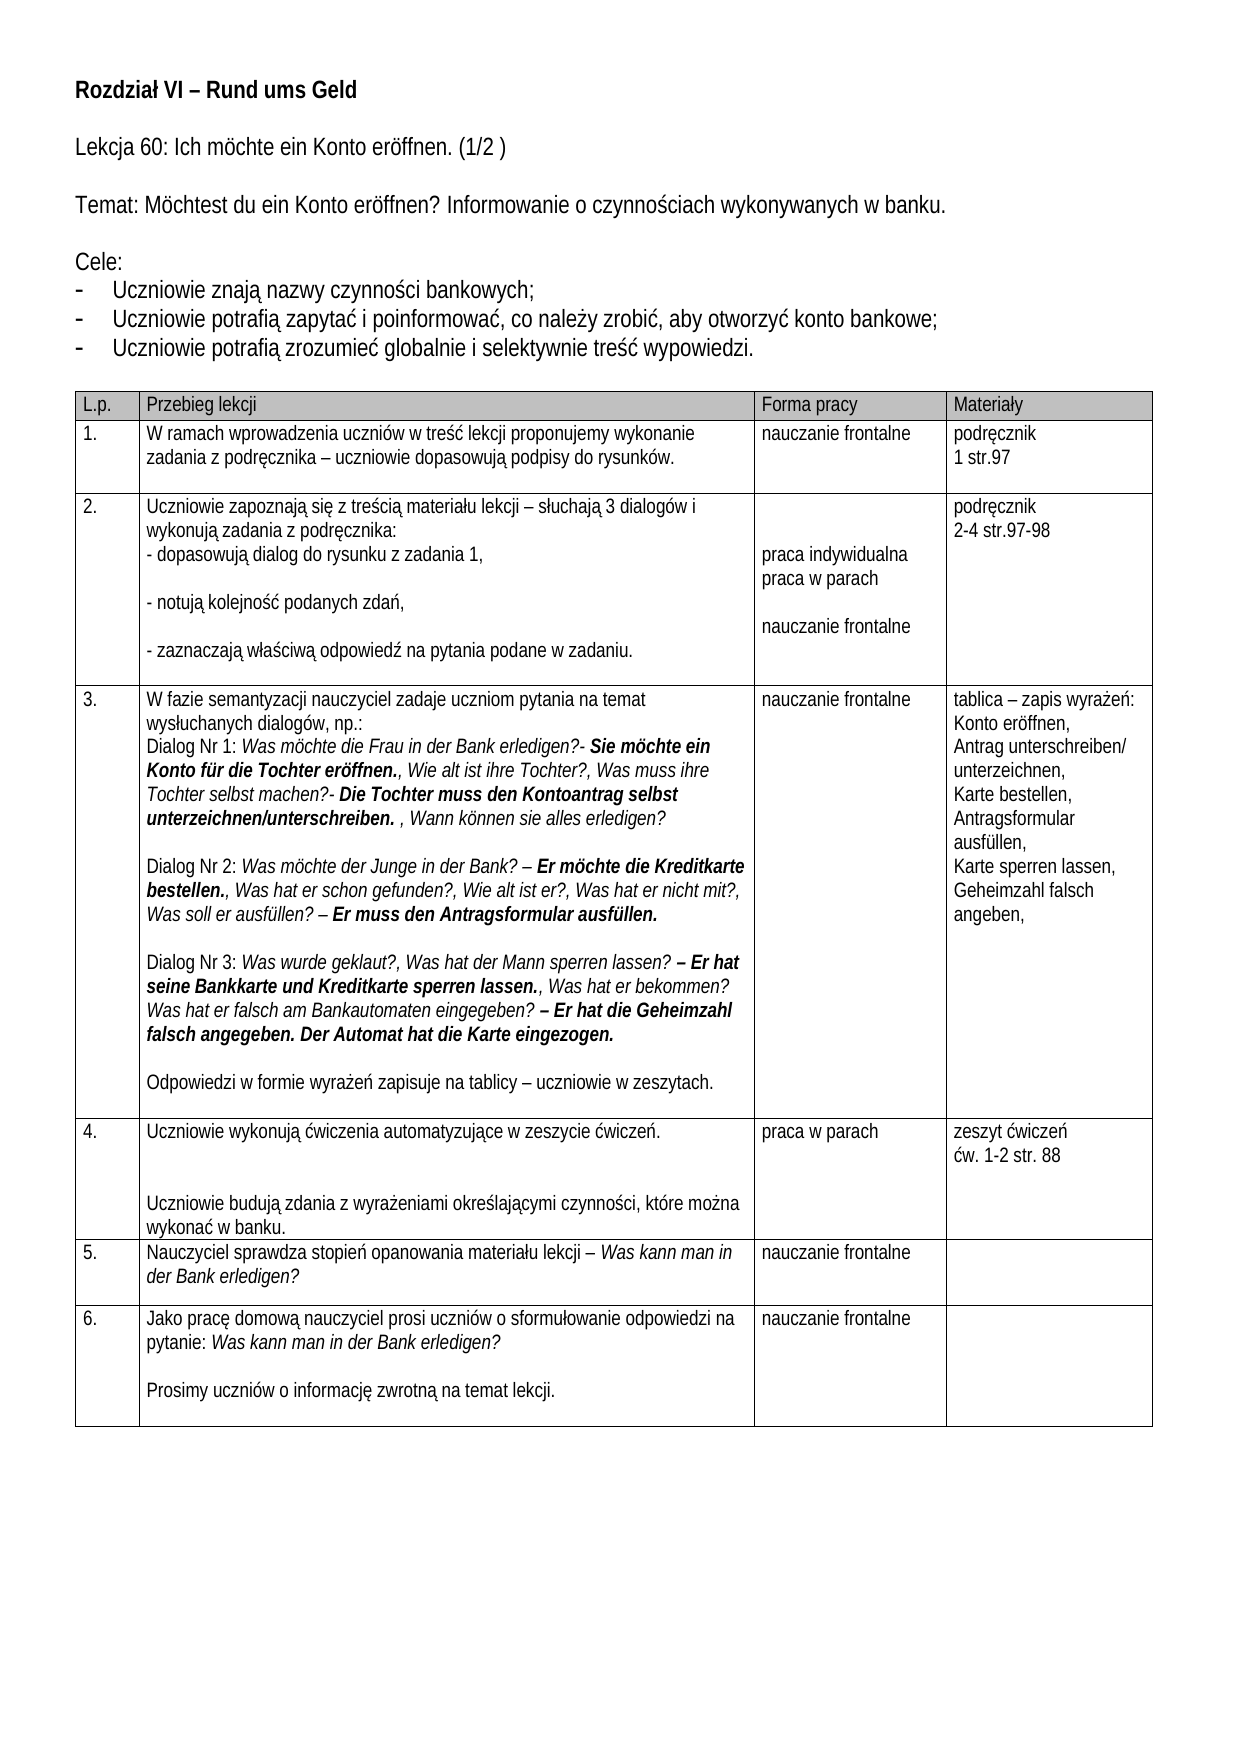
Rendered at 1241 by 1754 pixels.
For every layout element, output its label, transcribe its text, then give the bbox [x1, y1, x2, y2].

text Temat: Möchtest du ein Konto eröffnen? Informowanie o czynnościach wykonywanych w banku. [75, 189, 1165, 218]
table_cell 5. [76, 1240, 139, 1305]
table_cell zeszyt ćwiczeń ćw. 1-2 str. 88 [947, 1119, 1152, 1238]
table_cell W fazie semantyzacji nauczyciel zadaje uczniom pytania na temat wysłuchanych dialogów, np.: Dialog Nr 1: Was möchte die Frau in der Bank erledigen?- Sie möchte ein Konto für die Tochter eröffnen., Wie alt ist ihre Tochter?, Was muss ihre Tochter selbst machen?- Die Tochter muss den Kontoantrag selbst unterzeichnen/unterschreiben. , Wann können sie alles erledigen? Dialog Nr 2: Was möchte der Junge in der Bank? – Er möchte die Kreditkarte bestellen., Was hat er schon gefunden?, Wie alt ist er?, Was hat er nicht mit?, Was soll er ausfüllen? – Er muss den Antragsformular ausfüllen. Dialog Nr 3: Was wurde geklaut?, Was hat der Mann sperren lassen? – Er hat seine Bankkarte und Kreditkarte sperren lassen., Was hat er bekommen? Was hat er falsch am Bankautomaten eingegeben? – Er hat die Geheimzahl falsch angegeben. Der Automat hat die Karte eingezogen. Odpowiedzi w formie wyrażeń zapisuje na tablicy – uczniowie w zeszytach. [140, 686, 754, 1118]
table_cell nauczanie frontalne [755, 421, 946, 493]
table_cell 6. [76, 1306, 139, 1426]
table_cell podręcznik 2-4 str.97-98 [947, 494, 1152, 685]
table_cell 4. [76, 1119, 139, 1238]
table_cell Uczniowie wykonują ćwiczenia automatyzujące w zeszycie ćwiczeń. Uczniowie budują zdania z wyrażeniami określającymi czynności, które można wykonać w banku. [140, 1119, 754, 1238]
table_cell Uczniowie zapoznają się z treścią materiału lekcji – słuchają 3 dialogów i wykonują zadania z podręcznika: - dopasowują dialog do rysunku z zadania 1, - notują kolejność podanych zdań, - zaznaczają właściwą odpowiedź na pytania podane w zadaniu. [140, 494, 754, 685]
table_cell W ramach wprowadzenia uczniów w treść lekcji proponujemy wykonanie zadania z podręcznika – uczniowie dopasowują podpisy do rysunków. [140, 421, 754, 493]
table_cell praca w parach [755, 1119, 946, 1238]
table_cell 2. [76, 494, 139, 685]
table_cell nauczanie frontalne [755, 1306, 946, 1426]
table_header L.p. [76, 392, 139, 420]
table_cell [947, 1240, 1152, 1305]
list Uczniowie znają nazwy czynności bankowych; [75, 276, 1165, 304]
table_cell 3. [76, 686, 139, 1118]
table_cell nauczanie frontalne [755, 1240, 946, 1305]
table_cell 1. [76, 421, 139, 493]
text Lekcja 60: Ich möchte ein Konto eröffnen. (1/2 ) [75, 132, 1165, 161]
table_cell Jako pracę domową nauczyciel prosi uczniów o sformułowanie odpowiedzi na pytanie: Was kann man in der Bank erledigen? Prosimy uczniów o informację zwrotną na temat lekcji. [140, 1306, 754, 1426]
list Uczniowie potrafią zapytać i poinformować, co należy zrobić, aby otworzyć konto bankowe; [75, 304, 1165, 333]
table_cell Nauczyciel sprawdza stopień opanowania materiału lekcji – Was kann man in der Bank erledigen? [140, 1240, 754, 1305]
table_cell [947, 1306, 1152, 1426]
table_cell tablica – zapis wyrażeń: Konto eröffnen, Antrag unterschreiben/ unterzeichnen, Karte bestellen, Antragsformular ausfüllen, Karte sperren lassen, Geheimzahl falsch angeben, [947, 686, 1152, 1118]
table_cell nauczanie frontalne [755, 686, 946, 1118]
table_cell praca indywidualna praca w parach nauczanie frontalne [755, 494, 946, 685]
list Uczniowie potrafią zrozumieć globalnie i selektywnie treść wypowiedzi. [75, 333, 1165, 362]
table_header Materiały [947, 392, 1152, 420]
table_header Forma pracy [755, 392, 946, 420]
table_cell podręcznik 1 str.97 [947, 421, 1152, 493]
table_header Przebieg lekcji [140, 392, 754, 420]
text Rozdział VI – Rund ums Geld [75, 75, 1165, 104]
text Cele: [75, 247, 1165, 276]
